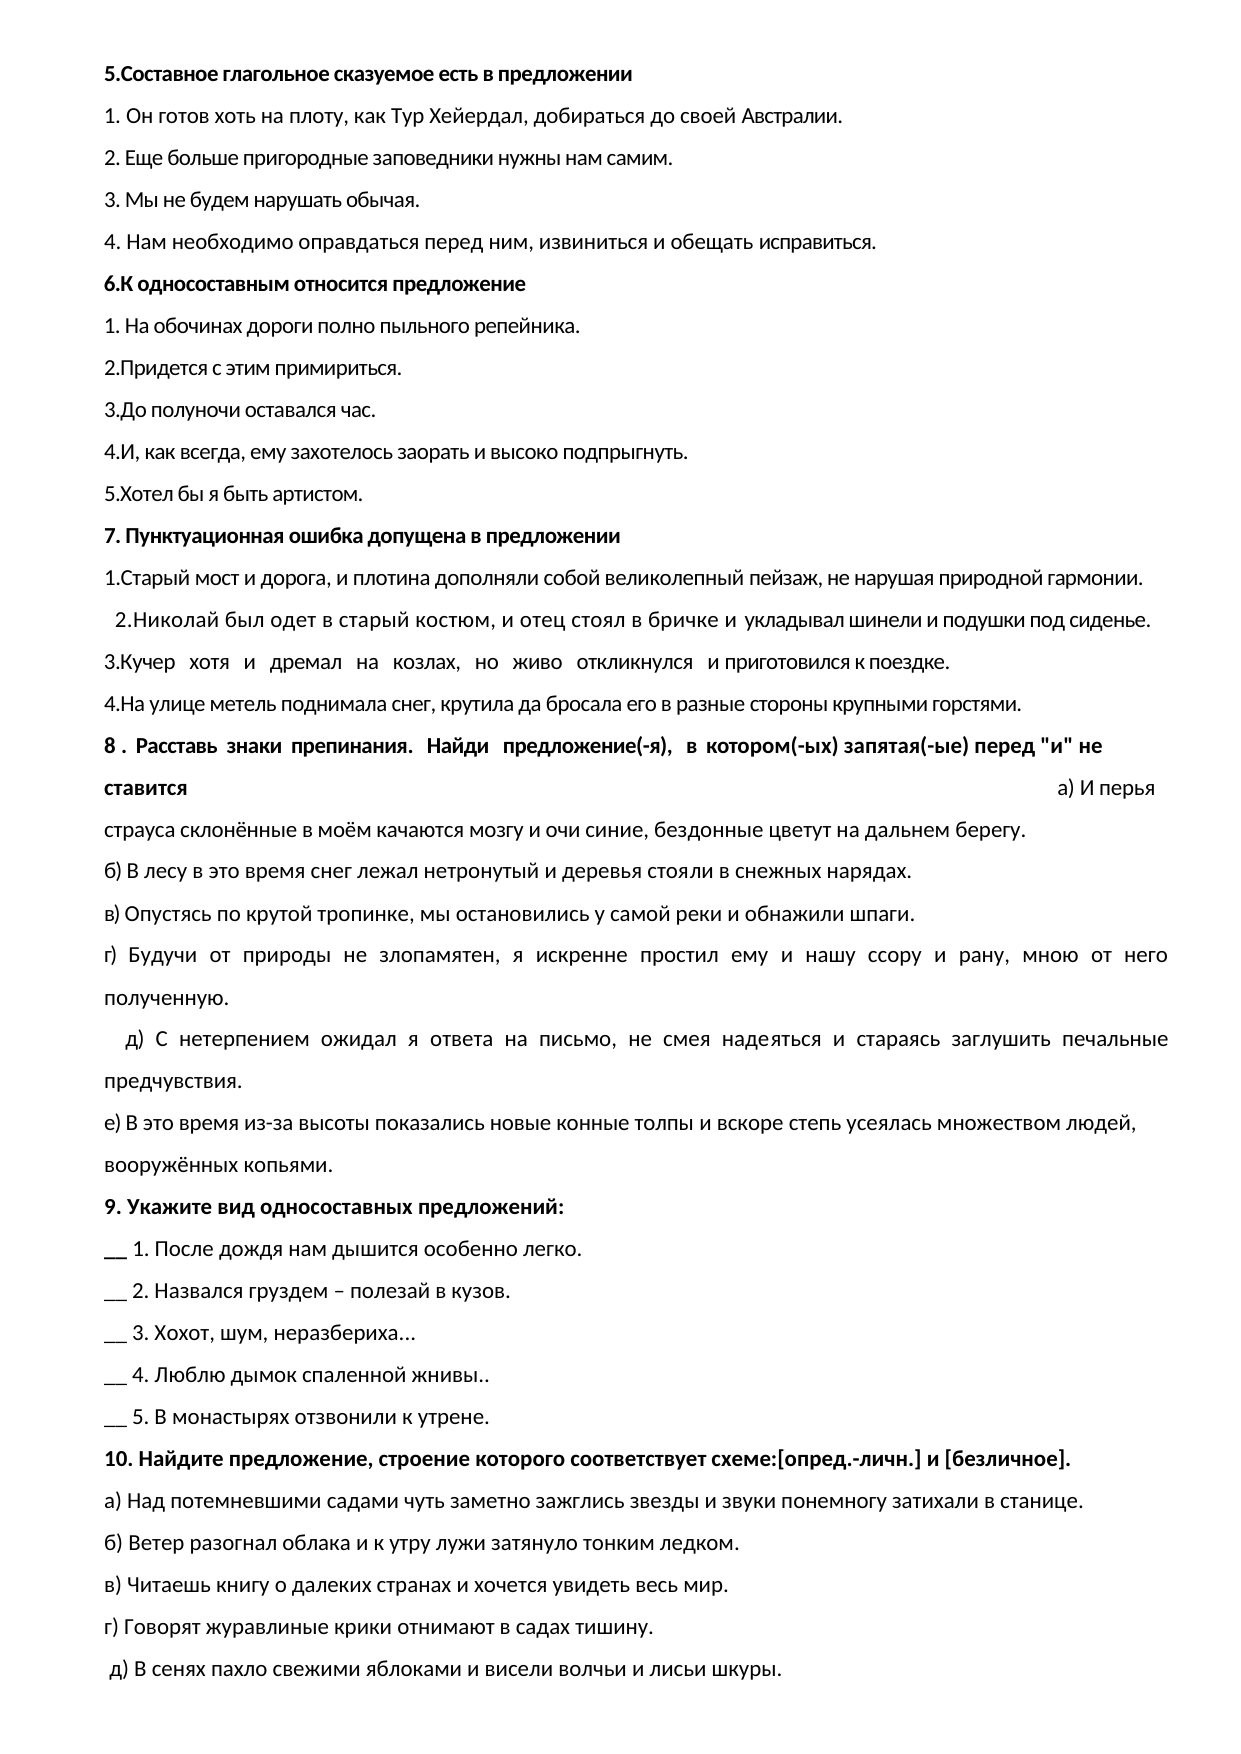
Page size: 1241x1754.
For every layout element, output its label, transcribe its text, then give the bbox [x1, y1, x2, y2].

list 4. Нам необходимо оправдаться перед ним, извиниться и обещать исправиться. [104, 227, 1172, 255]
list 6.К односоставным относится предложение [103, 269, 1172, 297]
list 4.На улице метель поднимала снег, крутила да бросала его в разные стороны крупными горстями. [104, 689, 1172, 717]
text в) Опустясь по крутой тропинке, мы остановились у самой реки и обнажили шпаги. [104, 899, 1169, 927]
text г) Будучи от природы не злопамятен, я искренне простил ему и нашу ссору и рану, мною от него полученную. [104, 941, 1170, 1011]
text 9. Укажите вид односоставных предложений: __ 1. После дождя нам дышится особенно легко. __ 2. Назвался груздем – полезай в кузов. __ 3. Хохот, шум, неразбериха... __ 4. Люблю дымок спаленной жнивы.. __ 5. В монастырях отзвонили к утрене. [104, 1192, 1172, 1430]
list 2. Еще больше пригородные заповедники нужны нам самим. [104, 143, 1172, 171]
list 3.До полуночи оставался час. [104, 395, 1172, 423]
text д) В сенях пахло свежими яблоками и висели волчьи и лисьи шкуры. [104, 1654, 1172, 1682]
list 5.Хотел бы я быть артистом. [104, 479, 1172, 507]
text 3.Кучер хотя и дремал на козлах, но живо откликнулся и приготовился к поездке. [103, 647, 1172, 675]
text е) В это время из-за высоты показались новые конные толпы и вскоре степь усеялась множеством людей, вооружённых копьями. [104, 1108, 1172, 1178]
list 2.Придется с этим примириться. [104, 353, 1172, 381]
text д) С нетерпением ожидал я ответа на письмо, не смея надеяться и стараясь заглушить печальные предчувствия. [104, 1024, 1169, 1094]
list 3. Мы не будем нарушать обычая. [104, 185, 1172, 213]
list 8 . Расставь знаки препинания. Найди предложение(-я), в котором(-ых) запятая(-ые) перед "и" не ставится а) И перья страуса склонённые в моём качаются мозгу и очи синие, бездонные цветут на дальнем берегу. [104, 731, 1172, 843]
list 1. На обочинах дороги полно пыльного репейника. [103, 311, 1172, 339]
text б) В лесу в это время снег лежал нетронутый и деревья стояли в снежных нарядах. [104, 857, 1169, 885]
text 1. Он готов хоть на плоту, как Тур Хейердал, добираться до своей Австралии. [103, 101, 1172, 129]
text 2.Николай был одет в старый костюм, и отец стоял в бричке и укладывал шинели и подушки под сиденье. [104, 605, 1172, 633]
list 5.Составное глагольное сказуемое есть в предложении [104, 59, 1172, 87]
text 10. Найдите предложение, строение которого соответствует схеме:[опред.-личн.] и [безличное]. а) Над потемневшими садами чуть заметно зажглись звезды и звуки понемногу затихали в станице. б) Ветер разогнал облака и к утру лужи затянуло тонким ледком. в) Читаешь книгу о далеких странах и хочется увидеть весь мир. г) Говорят журавлиные крики отнимают в садах тишину. [104, 1444, 1172, 1640]
text 7. Пунктуационная ошибка допущена в предложении [104, 521, 1172, 549]
list 4.И, как всегда, ему захотелось заорать и высоко подпрыгнуть. [104, 437, 1172, 465]
text 1.Старый мост и дорога, и плотина дополняли собой великолепный пейзаж, не нарушая природной гармонии. [104, 563, 1172, 591]
